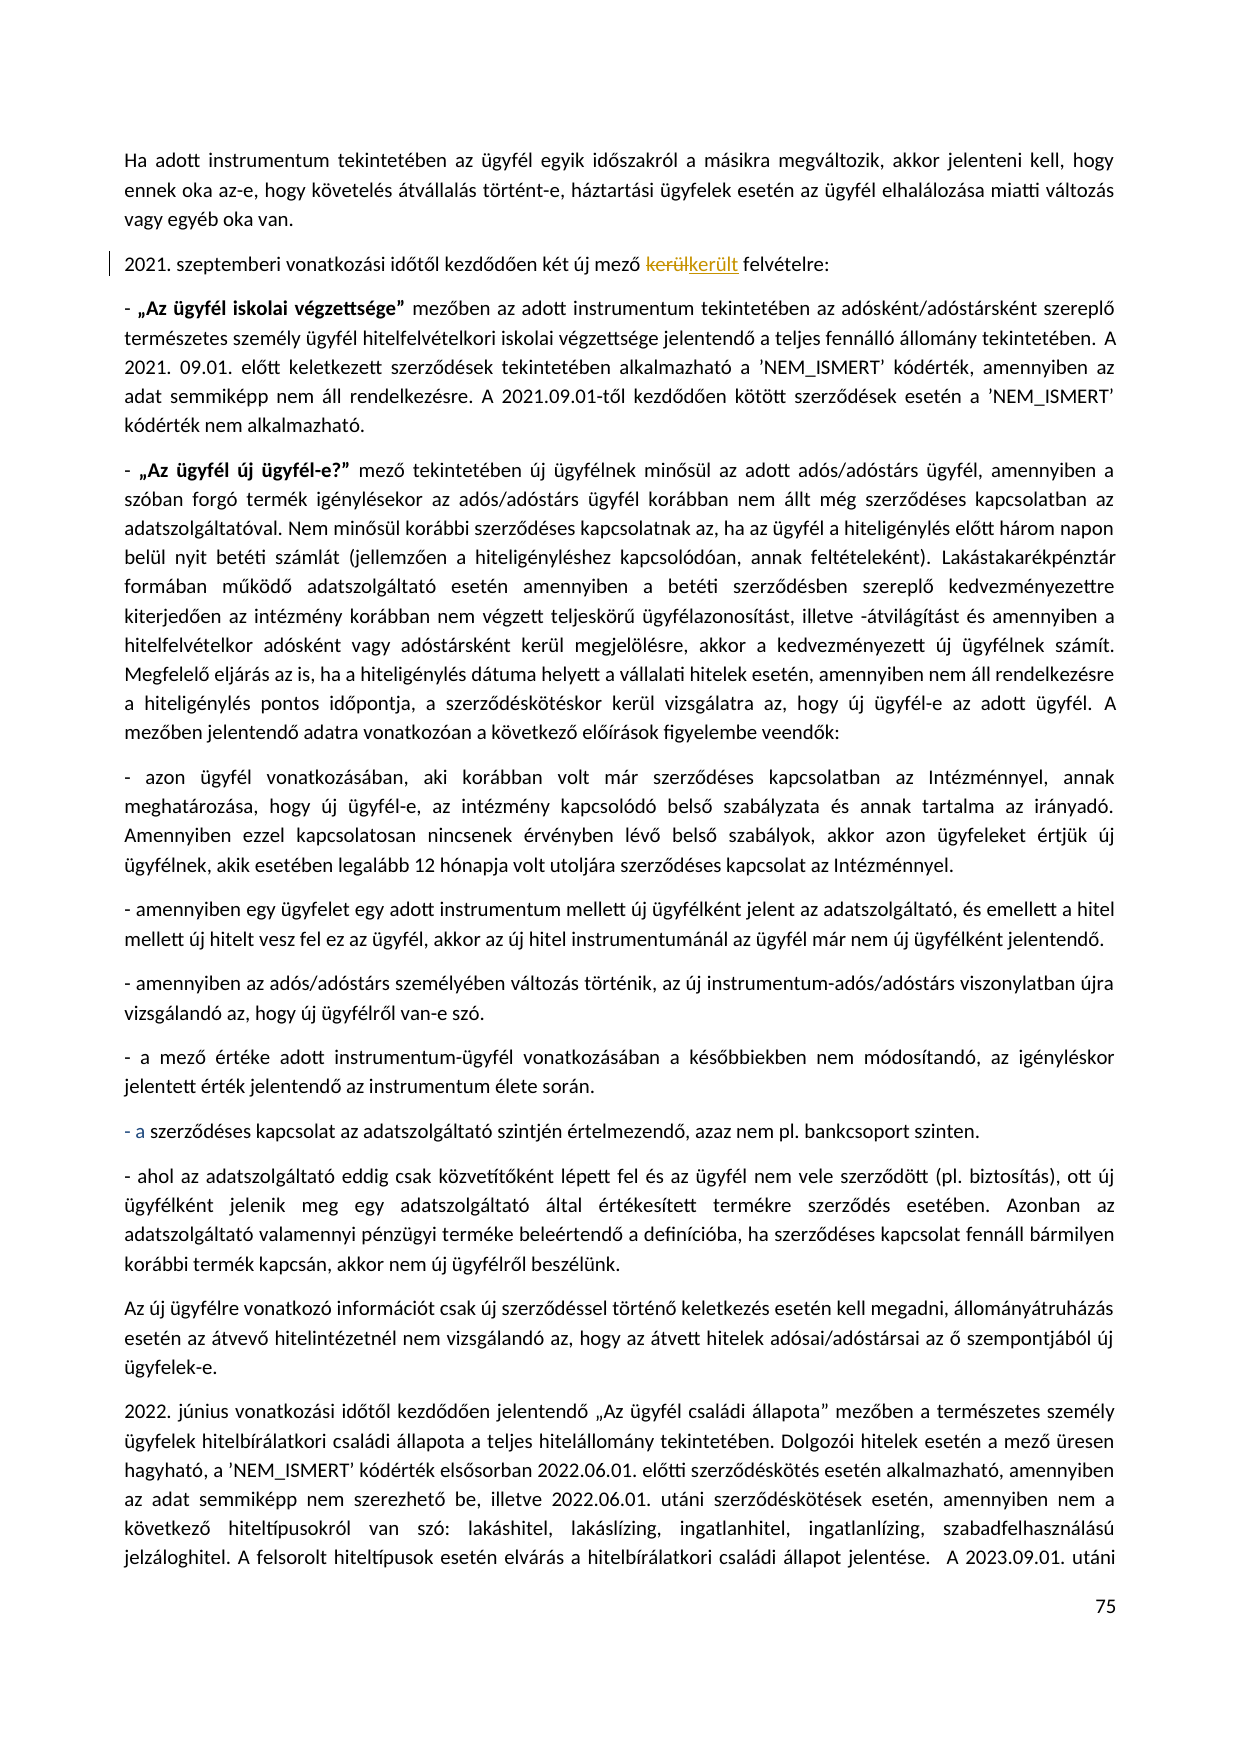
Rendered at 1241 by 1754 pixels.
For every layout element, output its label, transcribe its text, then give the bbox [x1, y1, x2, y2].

text - a szerződéses kapcsolat az adatszolgáltató szintjén értelmezendő, azaz nem pl. bankcsoport szinten. [124, 1118, 1116, 1144]
text - a mező értéke adott instrumentum-ügyfél vonatkozásában a későbbiekben nem módosítandó, az igényléskor jelentett érték jelentendő az instrumentum élete során. [124, 1044, 1116, 1099]
text - „Az ügyfél iskolai végzettsége” mezőben az adott instrumentum tekintetében az adósként/adóstársként szereplő természetes személy ügyfél hitelfelvételkori iskolai végzettsége jelentendő a teljes fennálló állomány tekintetében. A 2021. 09.01. előtt keletkezett szerződések tekintetében alkalmazható a ’NEM_ISMERT’ kódérték, amennyiben az adat semmiképp nem áll rendelkezésre. A 2021.09.01-től kezdődően kötött szerződések esetén a ’NEM_ISMERT’ kódérték nem alkalmazható. [124, 296, 1116, 438]
text - azon ügyfél vonatkozásában, aki korábban volt már szerződéses kapcsolatban az Intézménnyel, annak meghatározása, hogy új ügyfél-e, az intézmény kapcsolódó belső szabályzata és annak tartalma az irányadó. Amennyiben ezzel kapcsolatosan nincsenek érvényben lévő belső szabályok, akkor azon ügyfeleket értjük új ügyfélnek, akik esetében legalább 12 hónapja volt utoljára szerződéses kapcsolat az Intézménnyel. [124, 764, 1116, 877]
text Az új ügyfélre vonatkozó információt csak új szerződéssel történő keletkezés esetén kell megadni, állományátruházás esetén az átvevő hitelintézetnél nem vizsgálandó az, hogy az átvett hitelek adósai/adóstársai az ő szempontjából új ügyfelek-e. [124, 1296, 1116, 1379]
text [124, 1399, 1116, 1570]
text Ha adott instrumentum tekintetében az ügyfél egyik időszakról a másikra megváltozik, akkor jelenteni kell, hogy ennek oka az-e, hogy követelés átvállalás történt-e, háztartási ügyfelek esetén az ügyfél elhalálozása miatti változás vagy egyéb oka van. [124, 148, 1116, 231]
text - amennyiben egy ügyfelet egy adott instrumentum mellett új ügyfélként jelent az adatszolgáltató, és emellett a hitel mellett új hitelt vesz fel ez az ügyfél, akkor az új hitel instrumentumánál az ügyfél már nem új ügyfélként jelentendő. [124, 897, 1116, 951]
text - amennyiben az adós/adóstárs személyében változás történik, az új instrumentum-adós/adóstárs viszonylatban újra vizsgálandó az, hogy új ügyfélről van-e szó. [124, 971, 1116, 1025]
text 2021. szeptemberi vonatkozási időtől kezdődően két új mező felvételre: [124, 251, 1116, 276]
text - „Az ügyfél új ügyfél-e?” mező tekintetében új ügyfélnek minősül az adott adós/adóstárs ügyfél, amennyiben a szóban forgó termék igénylésekor az adós/adóstárs ügyfél korábban nem állt még szerződéses kapcsolatban az adatszolgáltatóval. Nem minősül korábbi szerződéses kapcsolatnak az, ha az ügyfél a hiteligénylés előtt három napon belül nyit betéti számlát (jellemzően a hiteligényléshez kapcsolódóan, annak feltételeként). Lakástakarékpénztár formában működő adatszolgáltató esetén amennyiben a betéti szerződésben szereplő kedvezményezettre kiterjedően az intézmény korábban nem végzett teljeskörű ügyfélazonosítást, illetve -átvilágítást és amennyiben a hitelfelvételkor adósként vagy adóstársként kerül megjelölésre, akkor a kedvezményezett új ügyfélnek számít. Megfelelő eljárás az is, ha a hiteligénylés dátuma helyett a vállalati hitelek esetén, amennyiben nem áll rendelkezésre a hiteligénylés pontos időpontja, a szerződéskötéskor kerül vizsgálatra az, hogy új ügyfél-e az adott ügyfél. A mezőben jelentendő adatra vonatkozóan a következő előírások figyelembe veendők: [124, 457, 1116, 745]
text - ahol az adatszolgáltató eddig csak közvetítőként lépett fel és az ügyfél nem vele szerződött (pl. biztosítás), ott új ügyfélként jelenik meg egy adatszolgáltató által értékesített termékre szerződés esetében. Azonban az adatszolgáltató valamennyi pénzügyi terméke beleértendő a definícióba, ha szerződéses kapcsolat fennáll bármilyen korábbi termék kapcsán, akkor nem új ügyfélről beszélünk. [124, 1163, 1116, 1276]
